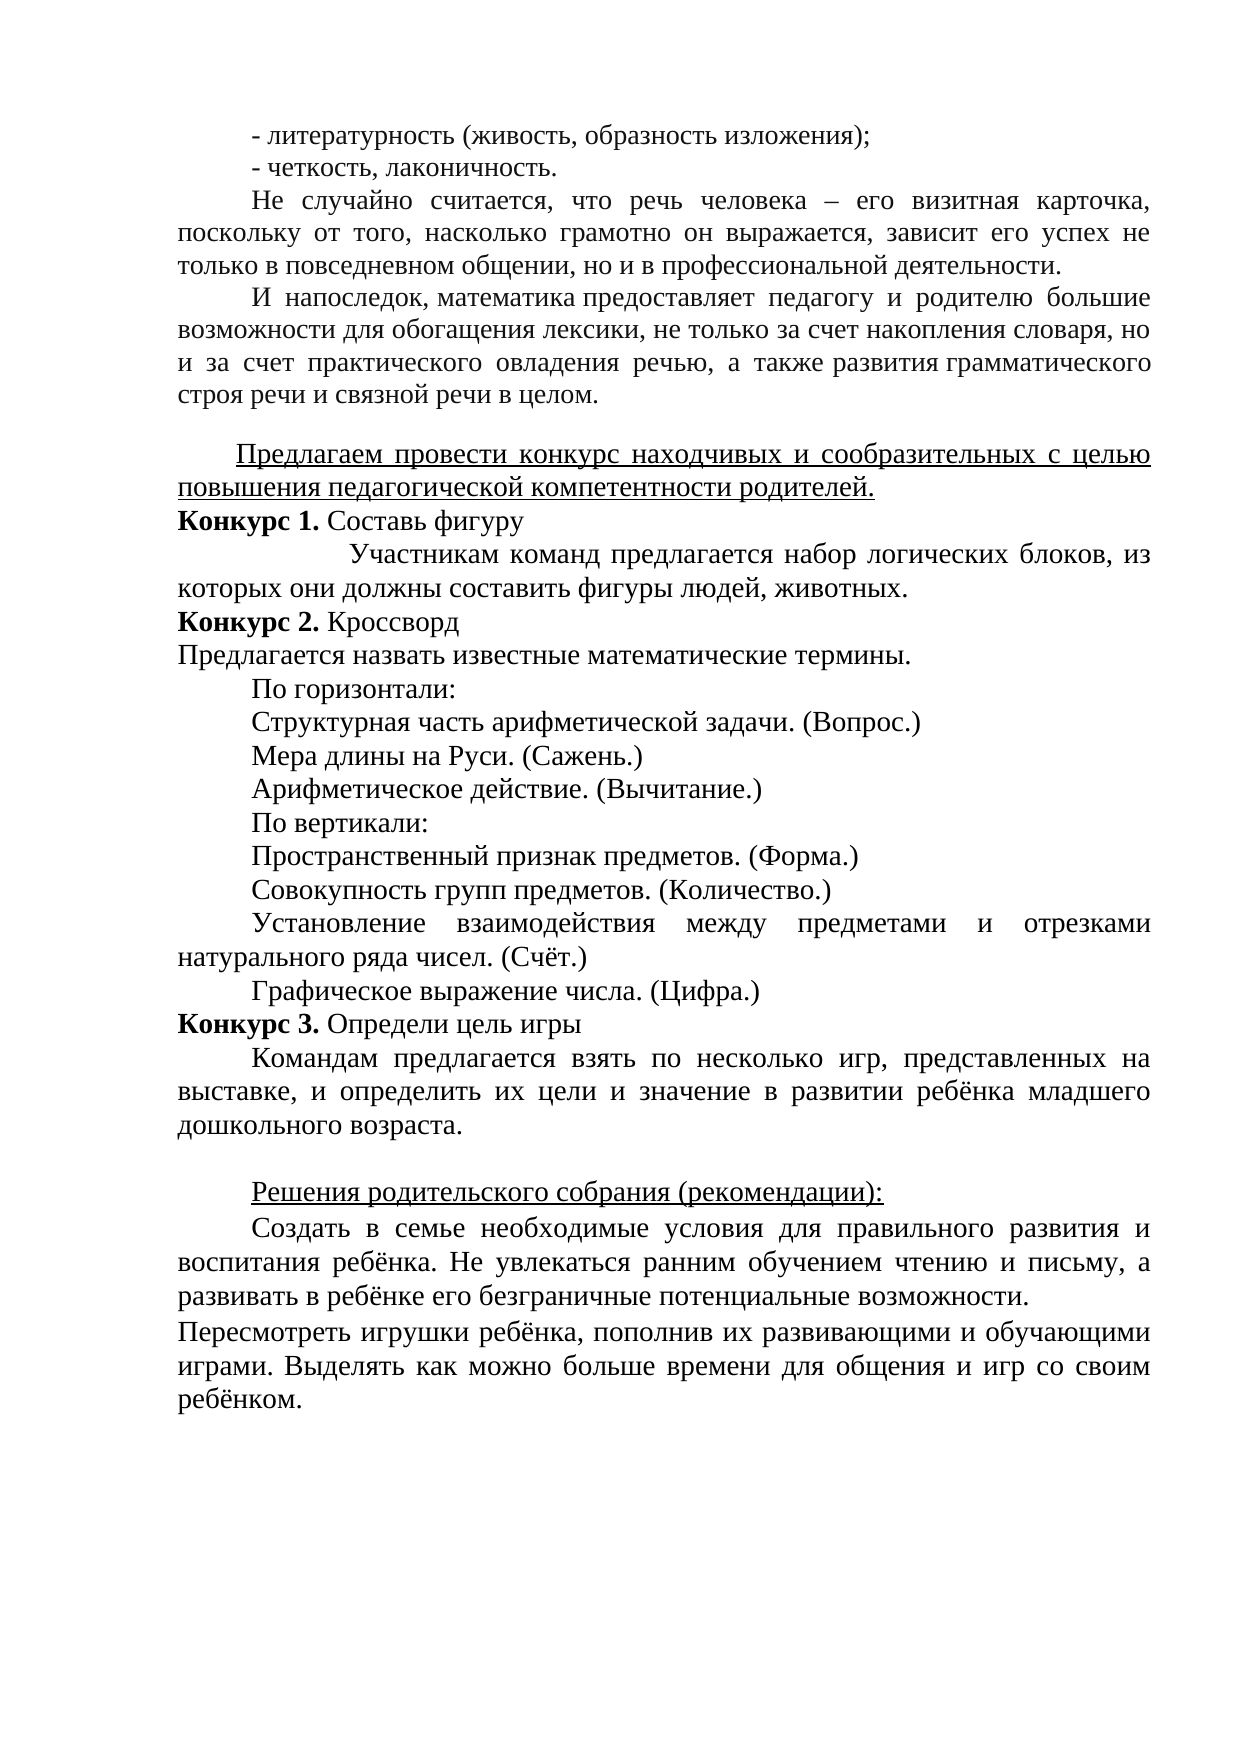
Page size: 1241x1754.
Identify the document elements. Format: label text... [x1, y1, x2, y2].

text Предлагается назвать известные математические термины. [177, 637, 1152, 671]
text Предлагаем провести конкурс находчивых и сообразительных с целью повышения педагогической компетентности родителей. [177, 436, 1152, 503]
text Создать в семье необходимые условия для правильного развития и воспитания ребёнка. Не увлекаться ранним обучением чтению и письму, а развивать в ребёнке его безграничные потенциальные возможности. [177, 1211, 1152, 1311]
text Структурная часть арифметической задачи. (Вопрос.) [177, 704, 1152, 738]
text Конкурс 3. Определи цель игры [177, 1006, 1152, 1040]
text И напоследок, математика предоставляет педагогу и родителю большие возможности для обогащения лексики, не только за счет накопления словаря, но и за счет практического овладения речью, а также развития грамматического строя речи и связной речи в целом. [177, 280, 1152, 410]
text Конкурс 1. Составь фигуру [177, 503, 1152, 537]
text По вертикали: [177, 805, 1152, 838]
text Пространственный признак предметов. (Форма.) [177, 838, 1152, 872]
text Установление взаимодействия между предметами и отрезками натурального ряда чисел. (Счёт.) [177, 906, 1152, 973]
text Не случайно считается, что речь человека – его визитная карточка, поскольку от того, насколько грамотно он выражается, зависит его успех не только в повседневном общении, но и в профессиональной деятельности. [177, 183, 1152, 280]
text Участникам команд предлагается набор логических блоков, из которых они должны составить фигуры людей, животных. [177, 537, 1152, 604]
text Пересмотреть игрушки ребёнка, пополнив их развивающими и обучающими играми. Выделять как можно больше времени для общения и игр со своим ребёнком. [177, 1314, 1152, 1415]
text Мера длины на Руси. (Сажень.) [177, 738, 1152, 771]
text Решения родительского собрания (рекомендации): [177, 1174, 1152, 1207]
text Совокупность групп предметов. (Количество.) [177, 872, 1152, 906]
text Графическое выражение числа. (Цифра.) [177, 973, 1152, 1006]
text - литературность (живость, образность изложения); [177, 118, 1152, 151]
text Конкурс 2. Кроссворд [177, 604, 1152, 637]
text - четкость, лаконичность. [177, 151, 1152, 183]
text Арифметическое действие. (Вычитание.) [177, 771, 1152, 805]
text По горизонтали: [177, 671, 1152, 704]
text Командам предлагается взять по несколько игр, представленных на выставке, и определить их цели и значение в развитии ребёнка младшего дошкольного возраста. [177, 1040, 1152, 1140]
